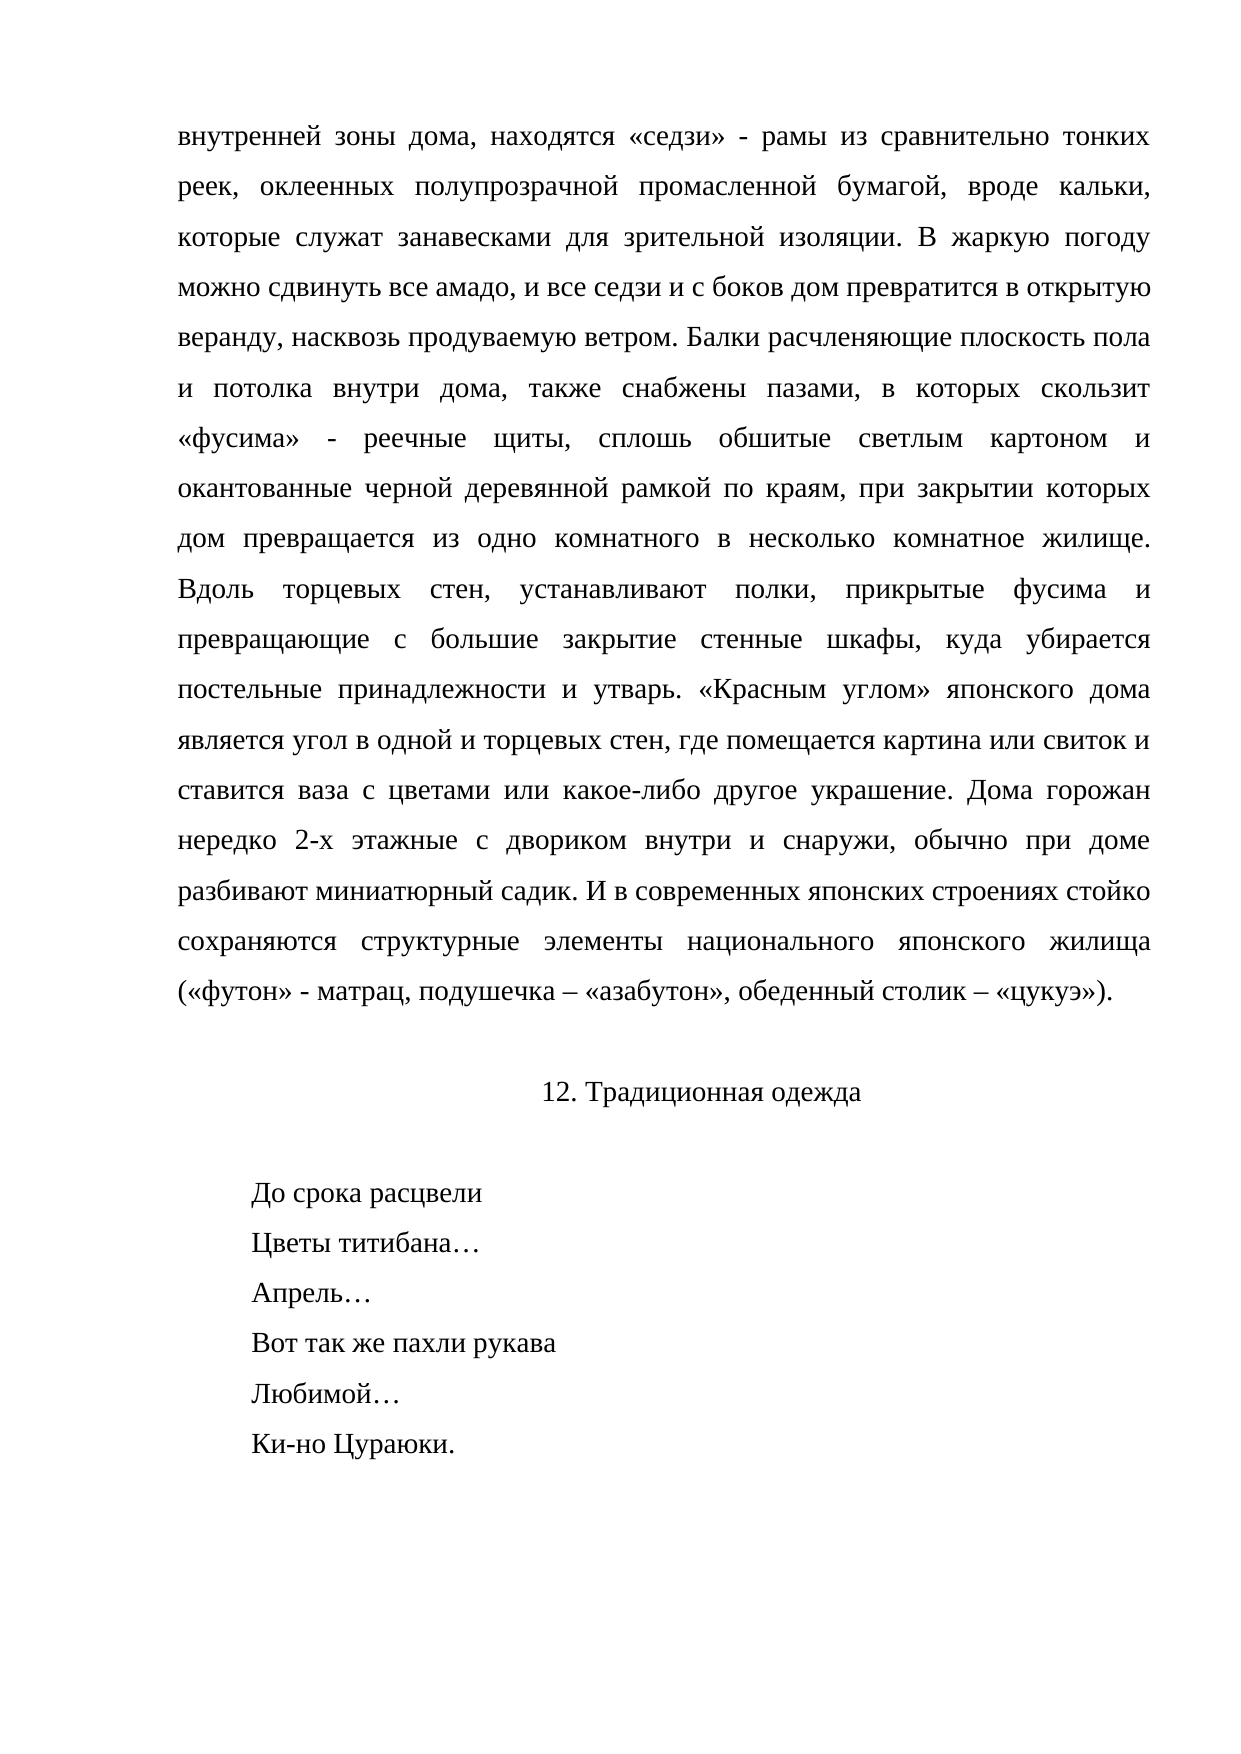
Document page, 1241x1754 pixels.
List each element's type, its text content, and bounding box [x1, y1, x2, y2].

text 12. Традиционная одежда [177, 1074, 1152, 1108]
text Любимой… [177, 1376, 1152, 1409]
text Ки-но Цураюки. [177, 1426, 1152, 1460]
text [177, 118, 1152, 1007]
text До срока расцвели [177, 1175, 1152, 1208]
text Апрель… [177, 1275, 1152, 1309]
text Цветы титибана… [177, 1225, 1152, 1258]
text Вот так же пахли рукава [177, 1326, 1152, 1359]
